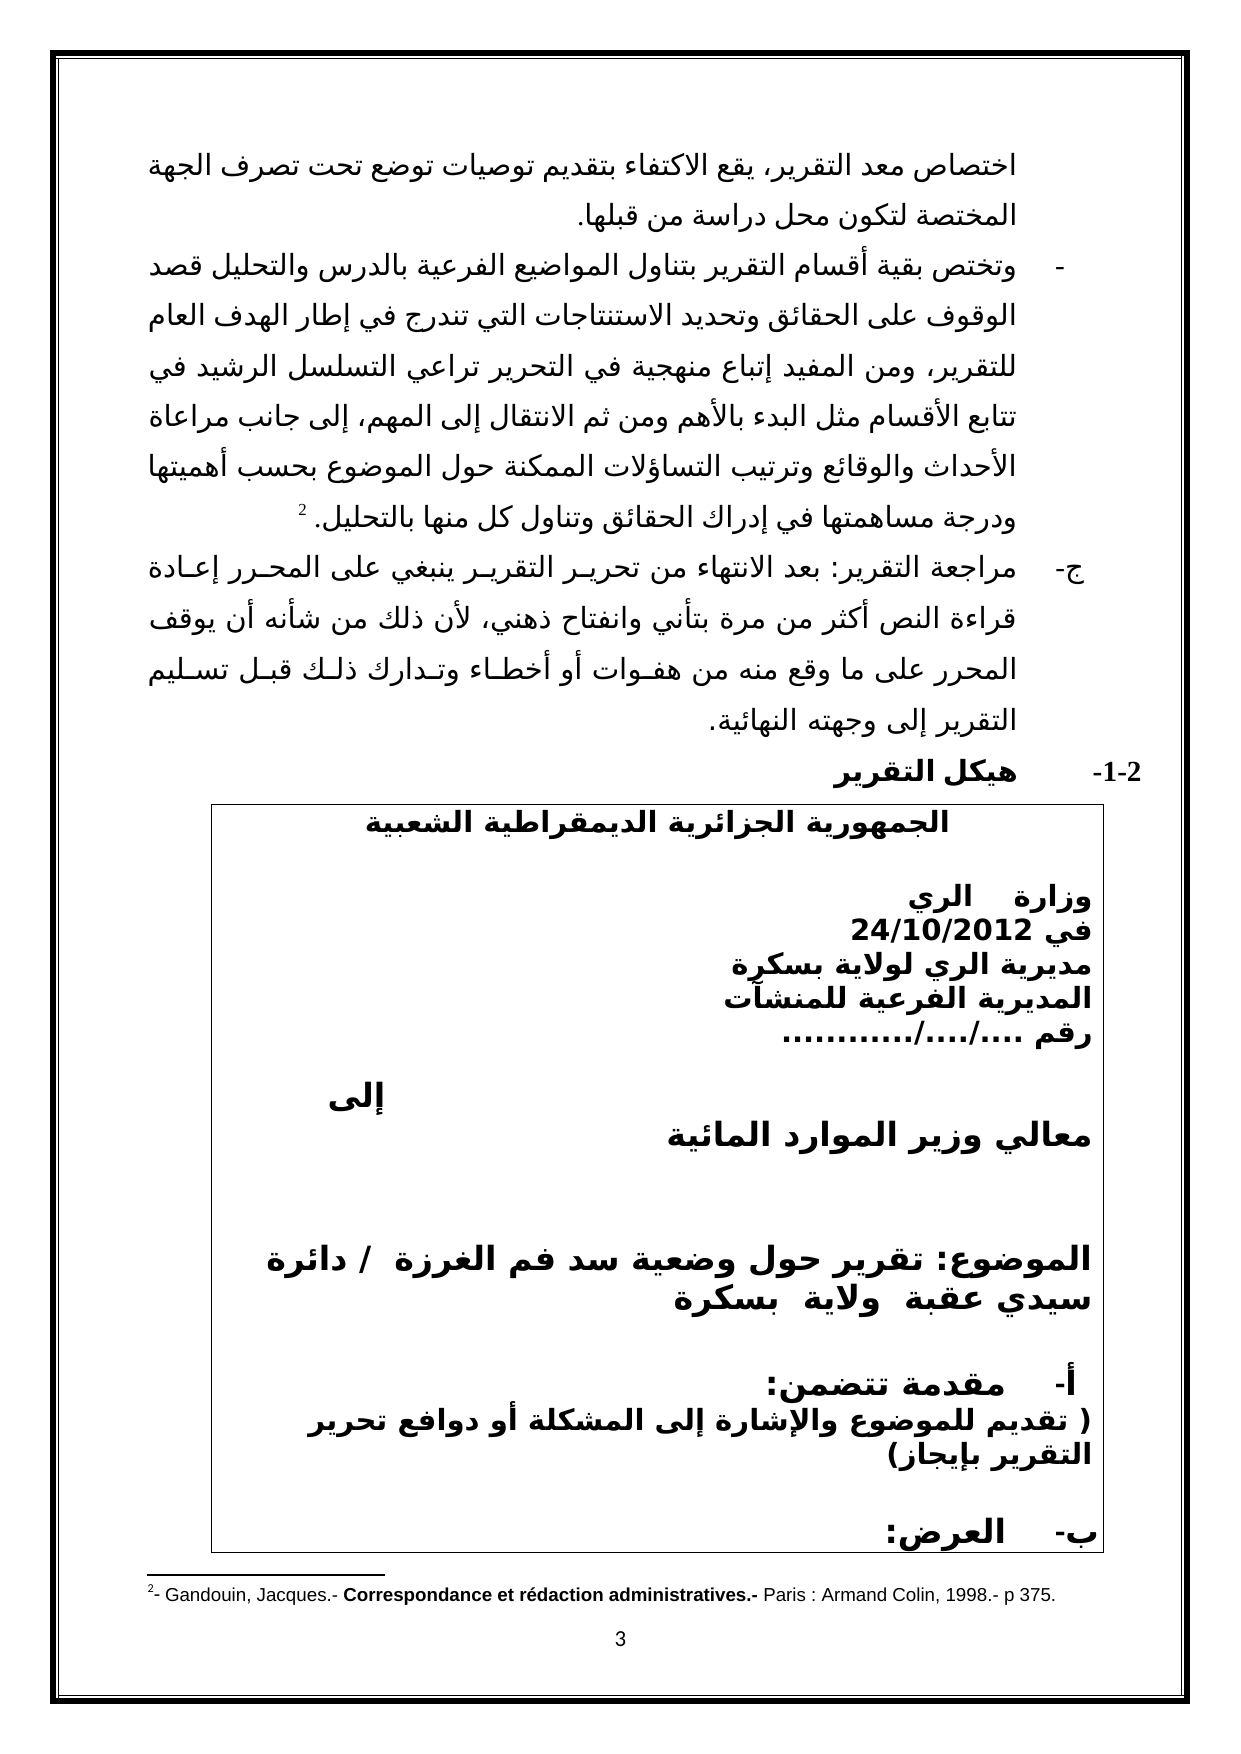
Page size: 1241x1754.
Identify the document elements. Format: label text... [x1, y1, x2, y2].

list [147, 148, 1055, 231]
list مراجعة التقرير: بعد الانتهاء من تحرير التقرير ينبغي على المحرر إعادة قراءة النص أكثر من مرة بتأني وانفتاح ذهني، لأن ذلك من شأنه أن يوقف المحرر على ما وقع منه من هفوات أو أخطاء وتدارك ذلك قبل تسليم التقرير إلى وجهته النهائية. [147, 550, 1055, 737]
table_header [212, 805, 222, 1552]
list هيكل التقرير [147, 754, 1093, 788]
list وتختص بقية أقسام التقرير بتناول المواضيع الفرعية بالدرس والتحليل قصد الوقوف على الحقائق وتحديد الاستنتاجات التي تندرج في إطار الهدف العام للتقرير، ومن المفيد إتباع منهجية في التحرير تراعي التسلسل الرشيد في تتابع الأقسام مثل البدء بالأهم ومن ثم الانتقال إلى المهم، إلى جانب مراعاة الأحداث والوقائع وترتيب التساؤلات الممكنة حول الموضوع بحسب أهميتها ودرجة مساهمتها في إدراك الحقائق وتناول كل منها بالتحليل. [147, 248, 1055, 533]
